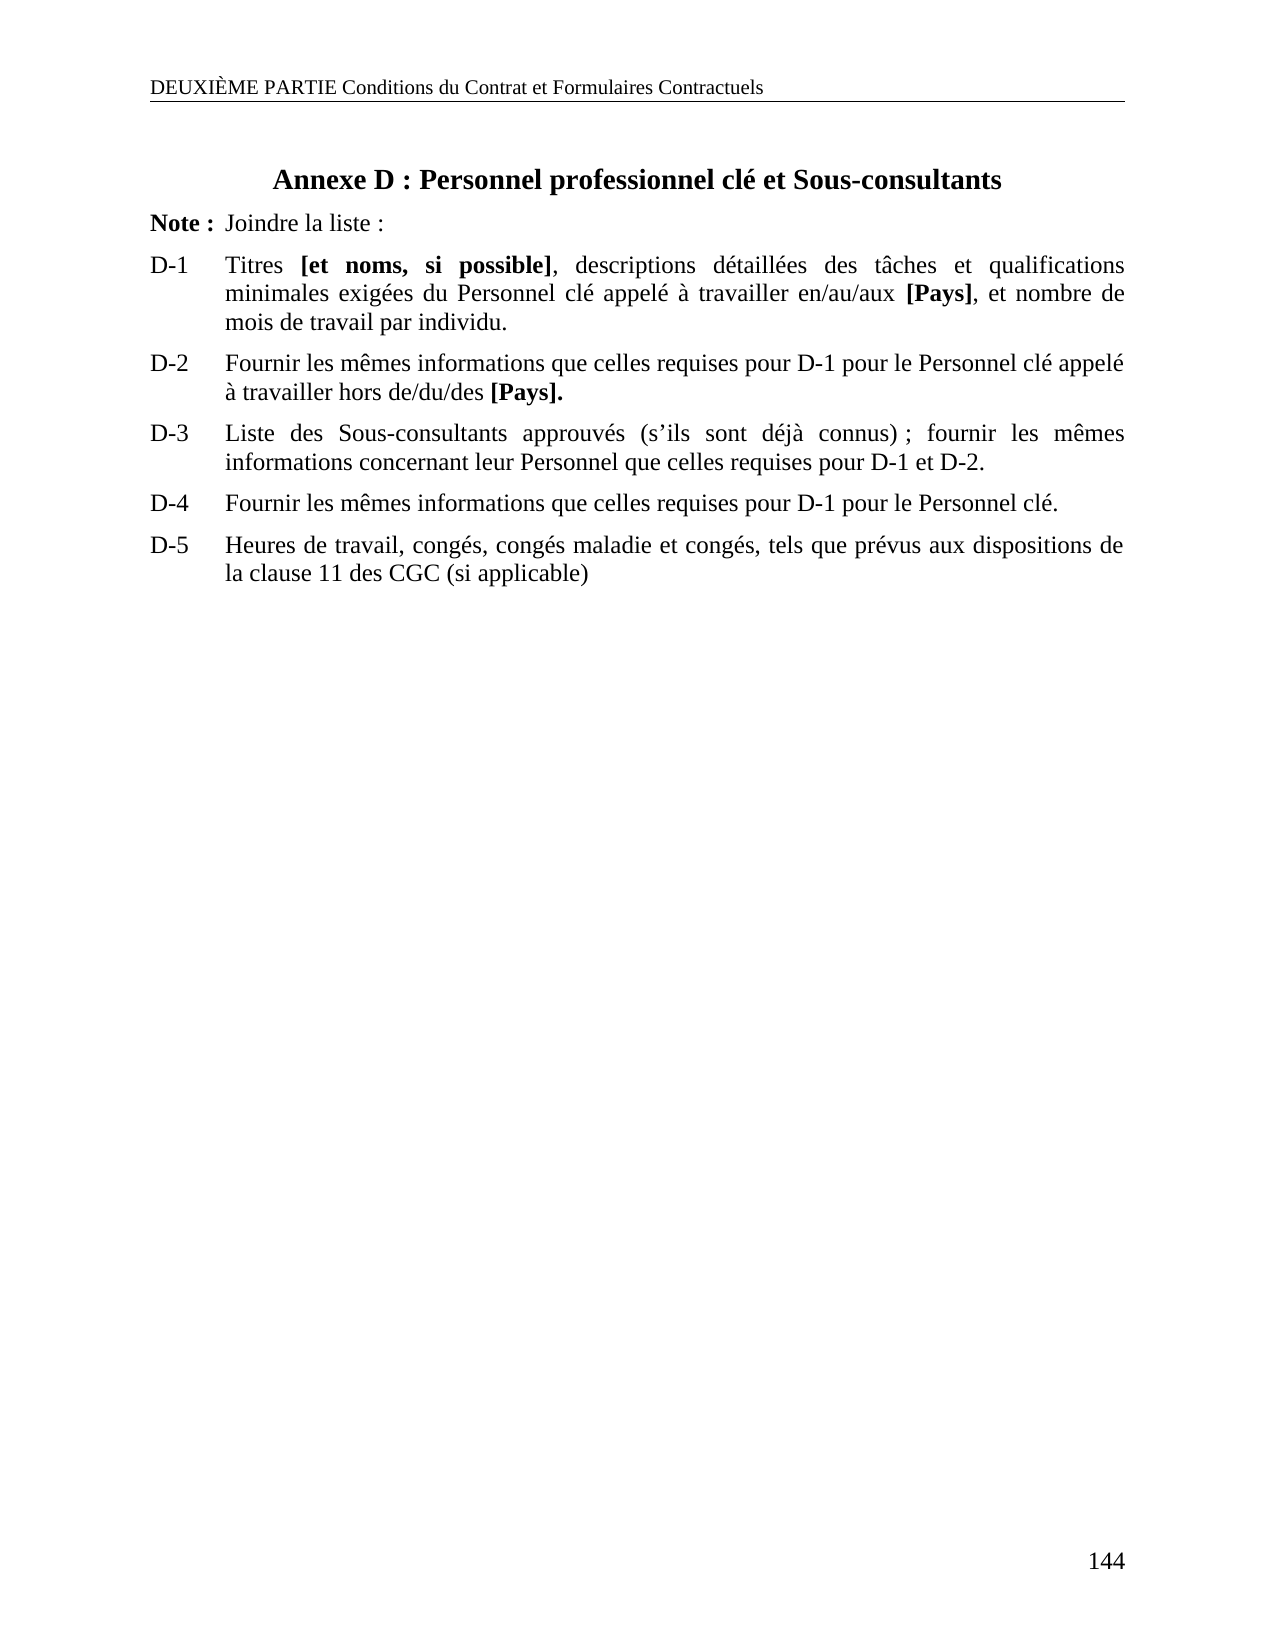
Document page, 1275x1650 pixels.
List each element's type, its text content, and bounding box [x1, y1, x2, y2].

text D-3 Liste des Sous-consultants approuvés (s’ils sont déjà connus) ; fournir les mêmes informations concernant leur Personnel que celles requises pour D-1 et D-2. [150, 418, 1125, 476]
text Note : Joindre la liste : [150, 208, 1125, 237]
subtitle Annexe D : Personnel professionnel clé et Sous-consultants [150, 162, 1125, 196]
text D-4 Fournir les mêmes informations que celles requises pour D-1 pour le Personnel clé. [150, 488, 1125, 517]
text D-5 Heures de travail, congés, congés maladie et congés, tels que prévus aux dispositions de la clause 11 des CGC (si applicable) [150, 530, 1125, 587]
text D-1 Titres [et noms, si possible], descriptions détaillées des tâches et qualifications minimales exigées du Personnel clé appelé à travailler en/au/aux [Pays], et nombre de mois de travail par individu. [150, 250, 1125, 336]
text D-2 Fournir les mêmes informations que celles requises pour D-1 pour le Personnel clé appelé à travailler hors de/du/des [Pays]. [150, 348, 1125, 406]
